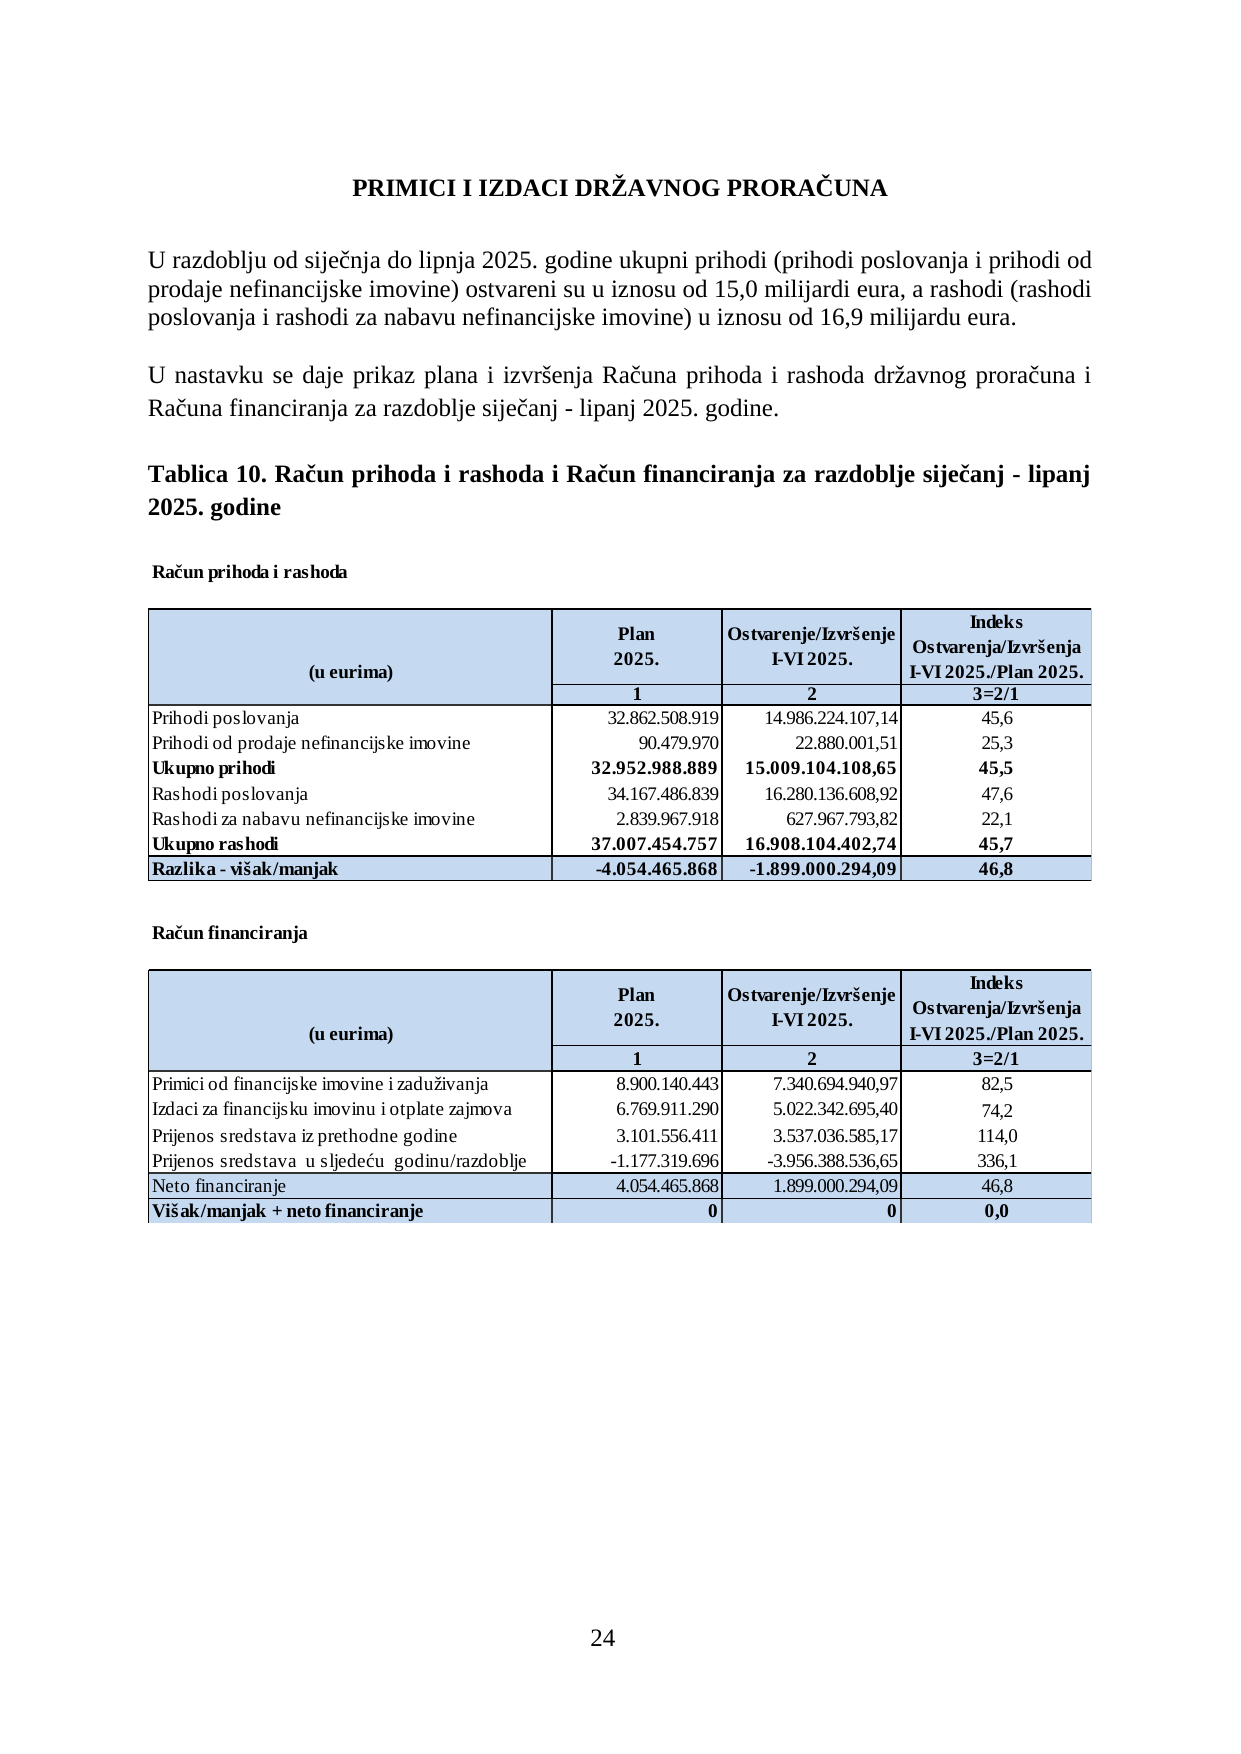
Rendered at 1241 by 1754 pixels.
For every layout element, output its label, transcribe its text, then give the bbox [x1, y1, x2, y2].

text PRIMICI I IZDACI DRŽAVNOG PRORAČUNA [148, 173, 1093, 201]
text U nastavku se daje prikaz plana i izvršenja Računa prihoda i rashoda državnog proračuna i Računa financiranja za razdoblje siječanj - lipanj 2025. godine. [148, 360, 1093, 422]
text U razdoblju od siječnja do lipnja 2025. godine ukupni prihodi (prihodi poslovanja i prihodi od prodaje nefinancijske imovine) ostvareni su u iznosu od 15,0 milijardi eura, a rashodi (rashodi poslovanja i rashodi za nabavu nefinancijske imovine) u iznosu od 16,9 milijardu eura. [148, 245, 1093, 331]
text Tablica 10. Račun prihoda i rashoda i Račun financiranja za razdoblje siječanj - lipanj 2025. godine [148, 459, 1093, 521]
